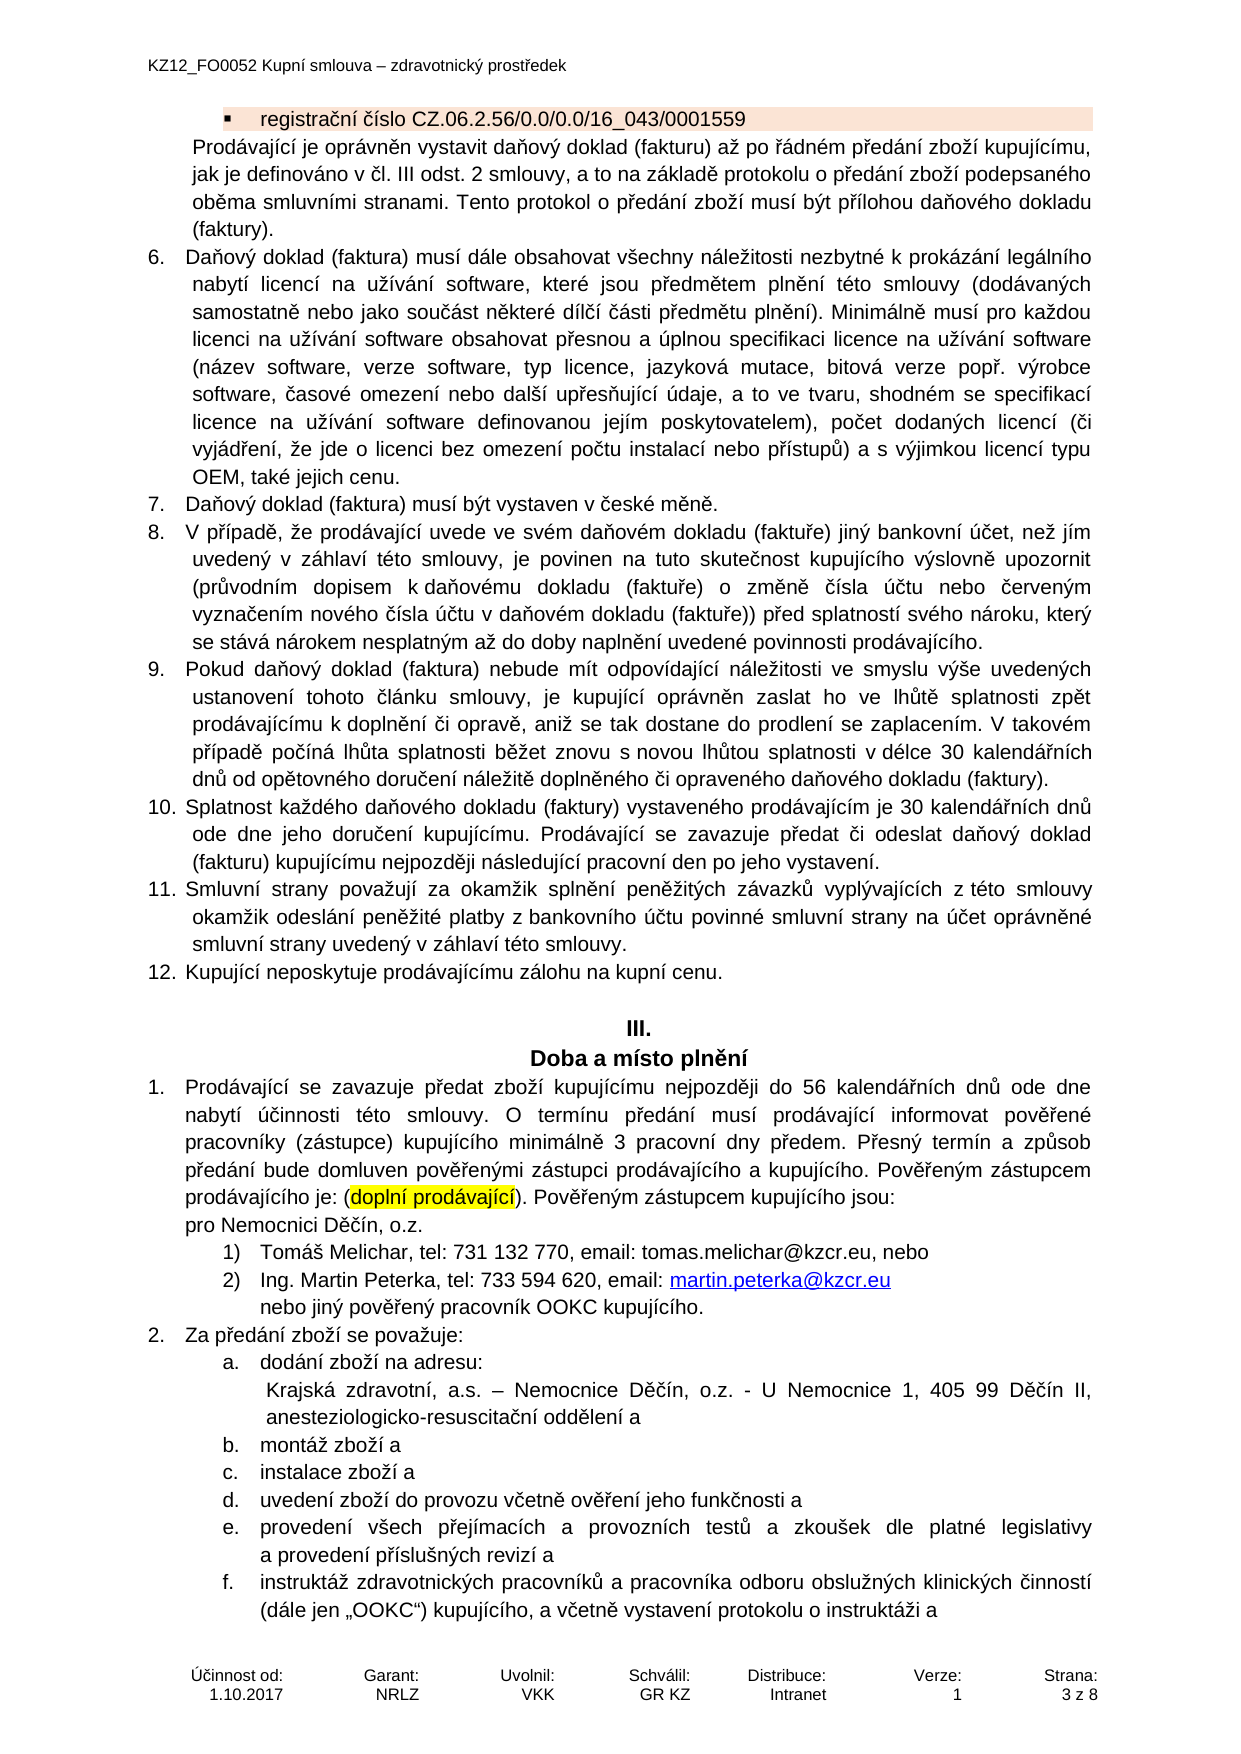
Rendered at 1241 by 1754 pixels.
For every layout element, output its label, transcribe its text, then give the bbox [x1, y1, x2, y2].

list montáž zboží a [222, 1432, 1093, 1456]
list V případě, že prodávající uvede ve svém daňovém dokladu (faktuře) jiný bankovní účet, než jím uvedený v záhlaví této smlouvy, je povinen na tuto skutečnost kupujícího výslovně upozornit (průvodním dopisem k daňovému dokladu (faktuře) o změně čísla účtu nebo červeným vyznačením nového čísla účtu v daňovém dokladu (faktuře)) před splatností svého nároku, který se stává nárokem nesplatným až do doby naplnění uvedené povinnosti prodávajícího. [148, 519, 1093, 653]
list Splatnost každého daňového dokladu (faktury) vystaveného prodávajícím je 30 kalendářních dnů ode dne jeho doručení kupujícímu. Prodávající se zavazuje předat či odeslat daňový doklad (fakturu) kupujícímu nejpozději následující pracovní den po jeho vystavení. [148, 794, 1093, 873]
list Prodávající se zavazuje předat zboží kupujícímu nejpozději do 56 kalendářních dnů ode dne nabytí účinnosti této smlouvy. O termínu předání musí prodávající informovat pověřené pracovníky (zástupce) kupujícího minimálně 3 pracovní dny předem. Přesný termín a způsob předání bude domluven pověřenými zástupci prodávajícího a kupujícího. Pověřeným zástupcem prodávajícího je: (doplní prodávající). Pověřeným zástupcem kupujícího jsou: [148, 1075, 1093, 1209]
list Daňový doklad (faktura) musí být vystaven v české měně. [148, 492, 1093, 516]
text nebo jiný pověřený pracovník OOKC kupujícího. [260, 1295, 1093, 1319]
list Smluvní strany považují za okamžik splnění peněžitých závazků vyplývajících z této smlouvy okamžik odeslání peněžité platby z bankovního účtu povinné smluvní strany na účet oprávněné smluvní strany uvedený v záhlaví této smlouvy. [148, 877, 1093, 956]
text Prodávající je oprávněn vystavit daňový doklad (fakturu) až po řádném předání zboží kupujícímu, jak je definováno v čl. III odst. 2 smlouvy, a to na základě protokolu o předání zboží podepsaného oběma smluvními stranami. Tento protokol o předání zboží musí být přílohou daňového dokladu (faktury). [192, 134, 1093, 241]
list Kupující neposkytuje prodávajícímu zálohu na kupní cenu. [148, 959, 1093, 983]
list instalace zboží a [222, 1460, 1093, 1484]
subtitle Doba a místo plnění [185, 1045, 1093, 1071]
text III. [185, 1014, 1093, 1041]
list Za předání zboží se považuje: [148, 1322, 1093, 1346]
text Krajská zdravotní, a.s. – Nemocnice Děčín, o.z. - U Nemocnice 1, 405 99 Děčín II, anesteziologicko-resuscitační oddělení a [266, 1377, 1093, 1429]
list provedení všech přejímacích a provozních testů a zkoušek dle platné legislativy a provedení příslušných revizí a [222, 1515, 1093, 1566]
text pro Nemocnici Děčín, o.z. [185, 1212, 1093, 1236]
list uvedení zboží do provozu včetně ověření jeho funkčnosti a [222, 1487, 1093, 1511]
list Pokud daňový doklad (faktura) nebude mít odpovídající náležitosti ve smyslu výše uvedených ustanovení tohoto článku smlouvy, je kupující oprávněn zaslat ho ve lhůtě splatnosti zpět prodávajícímu k doplnění či opravě, aniž se tak dostane do prodlení se zaplacením. V takovém případě počíná lhůta splatnosti běžet znovu s novou lhůtou splatnosti v délce 30 kalendářních dnů od opětovného doručení náležitě doplněného či opraveného daňového dokladu (faktury). [148, 657, 1093, 791]
list Tomáš Melichar, tel: 731 132 770, email: tomas.melichar@kzcr.eu, nebo [222, 1240, 1093, 1264]
list Ing. Martin Peterka, tel: 733 594 620, email: martin.peterka@kzcr.eu [222, 1267, 1093, 1291]
list Daňový doklad (faktura) musí dále obsahovat všechny náležitosti nezbytné k prokázání legálního nabytí licencí na užívání software, které jsou předmětem plnění této smlouvy (dodávaných samostatně nebo jako součást některé dílčí části předmětu plnění). Minimálně musí pro každou licenci na užívání software obsahovat přesnou a úplnou specifikaci licence na užívání software (název software, verze software, typ licence, jazyková mutace, bitová verze popř. výrobce software, časové omezení nebo další upřesňující údaje, a to ve tvaru, shodném se specifikací licence na užívání software definovanou jejím poskytovatelem), počet dodaných licencí (či vyjádření, že jde o licenci bez omezení počtu instalací nebo přístupů) a s výjimkou licencí typu OEM, také jejich cenu. [148, 244, 1093, 488]
list dodání zboží na adresu: [222, 1350, 1093, 1374]
list registrační číslo CZ.06.2.56/0.0/0.0/16_043/0001559 [223, 107, 1093, 131]
list instruktáž zdravotnických pracovníků a pracovníka odboru obslužných klinických činností (dále jen „OOKC“) kupujícího, a včetně vystavení protokolu o instruktáži a [222, 1570, 1093, 1621]
